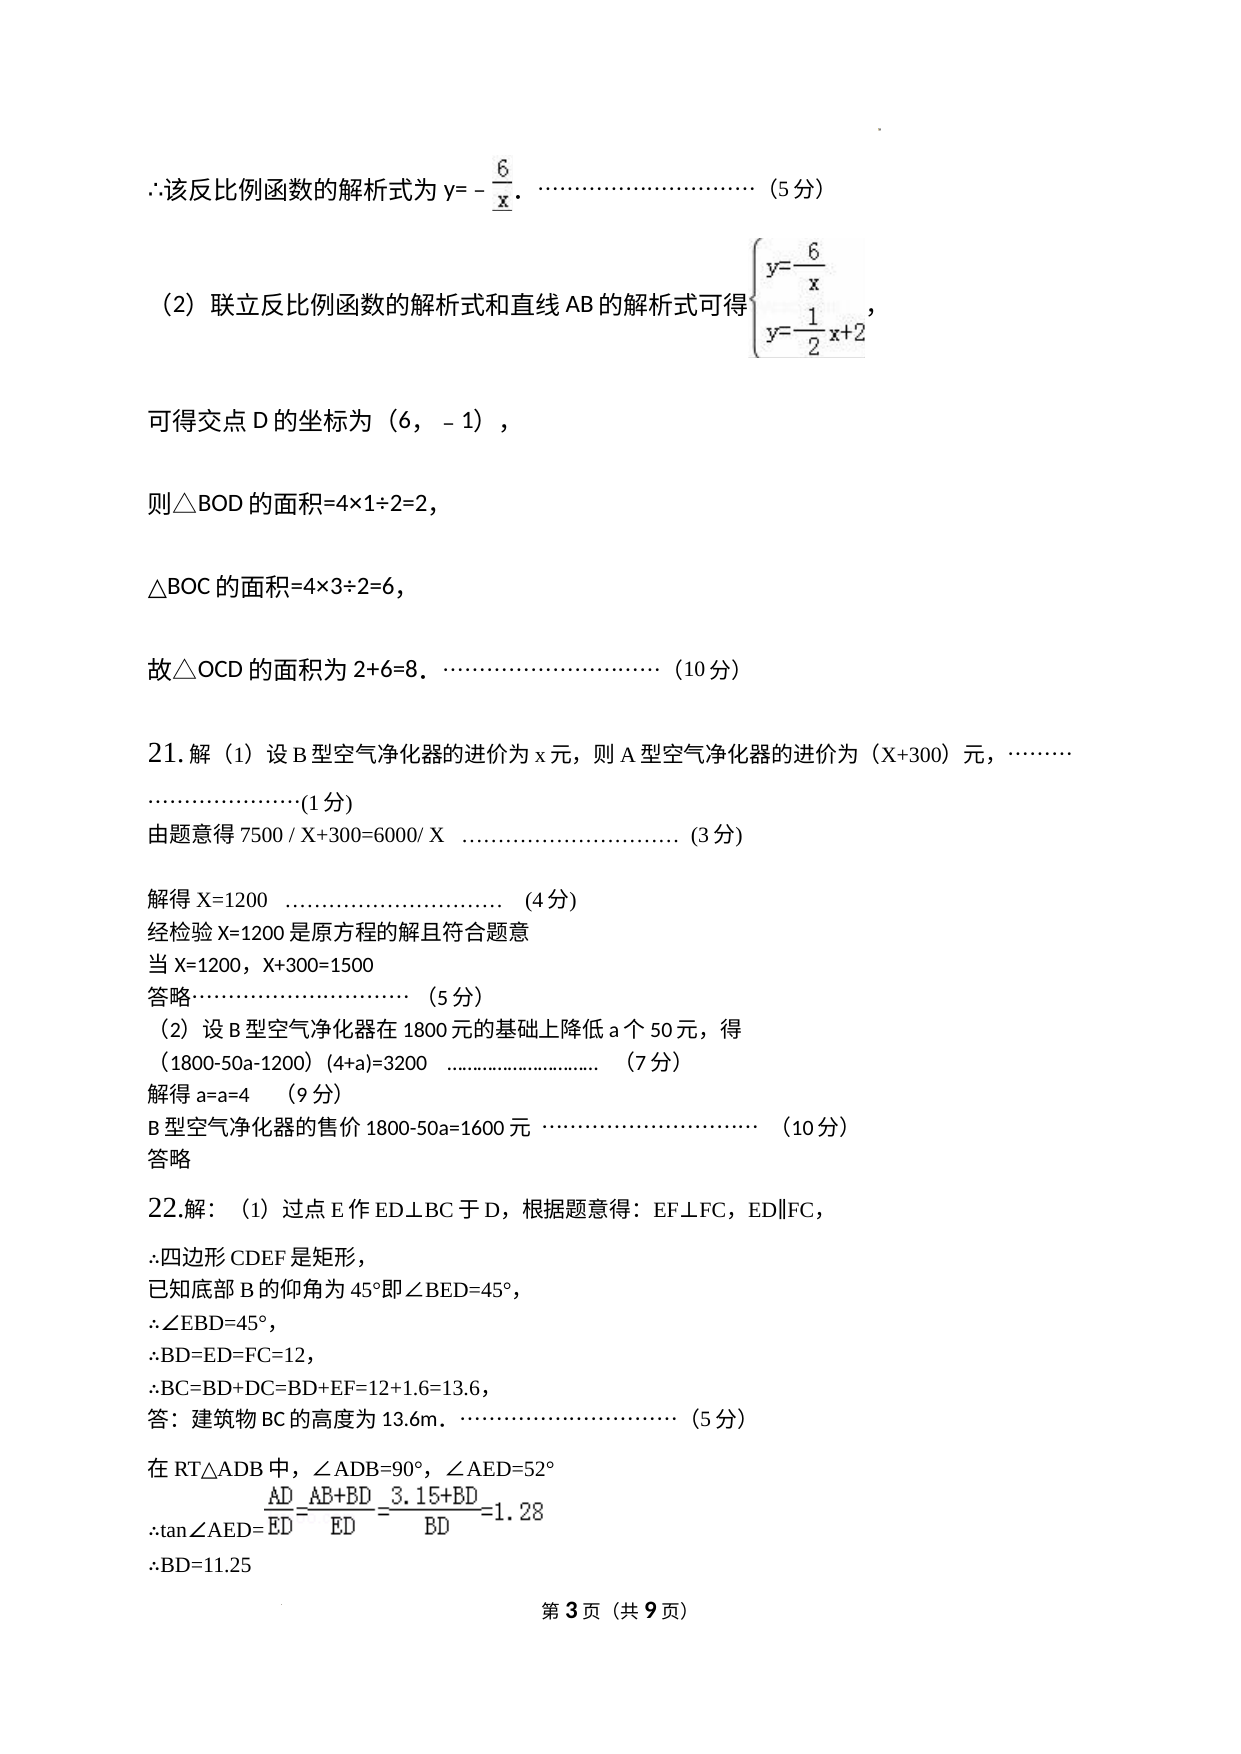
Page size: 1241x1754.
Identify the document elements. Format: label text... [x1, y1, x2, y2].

text 可得交点D的坐标为（6，﹣1）， [148, 387, 1093, 452]
text 解得a=a=4 （9分） [148, 1077, 1093, 1109]
text 在RT△ADB中，∠ADB=90°，∠AED=52° [148, 1450, 1093, 1483]
text 22.解：（1）过点E作ED⊥BC于D，根据题意得：EF⊥FC，ED∥FC， [148, 1174, 1093, 1239]
text 解得X=1200 ………………………… (4分) [148, 882, 1093, 914]
text 故△OCD的面积为2+6=8．…………………………（10分） [148, 636, 1093, 701]
text 答略………………………… （5分） [148, 979, 1093, 1012]
text 则△BOD的面积=4×1÷2=2， [148, 470, 1093, 535]
text ∴∠EBD=45°， [148, 1304, 1093, 1337]
text 经检验X=1200 是原方程的解且符合题意 [148, 914, 1093, 947]
text 21. 解（1）设B型空气净化器的进价为x元，则A型空气净化器的进价为（X+300）元，…………………………(1分) [148, 719, 1093, 817]
text 由题意得7500 / X+300=6000/ X ………………………… (3分) [148, 817, 1093, 849]
text 答：建筑物BC的高度为13.6m．…………………………（5分） [148, 1402, 1093, 1434]
text ∴BC=BD+DC=BD+EF=12+1.6=13.6， [148, 1369, 1093, 1402]
text ∴四边形CDEF是矩形， [148, 1239, 1093, 1272]
text △BOC的面积=4×3÷2=6， [148, 553, 1093, 618]
text B型空气净化器的售价1800-50a=1600 元 ………………………… （10分） [148, 1109, 1093, 1142]
text ∴该反比例函数的解析式为y=﹣．…………………………（5分） [148, 156, 1093, 221]
text ∴BD=ED=FC=12， [148, 1337, 1093, 1369]
picture [264, 1482, 546, 1538]
text （1800-50a-1200）(4+a)=3200 ………………………… （7分） [148, 1044, 1093, 1077]
text （2）联立反比例函数的解析式和直线AB的解析式可得， [148, 239, 1093, 369]
picture [492, 155, 513, 211]
text ∴BD=11.25 [148, 1548, 1093, 1580]
text 已知底部B的仰角为45°即∠BED=45°， [148, 1272, 1093, 1304]
text 当 X=1200，X+300=1500 [148, 947, 1093, 979]
picture [748, 238, 865, 358]
text （2）设B型空气净化器在1800元的基础上降低a个50元，得 [148, 1012, 1093, 1044]
text 答略 [148, 1142, 1093, 1174]
